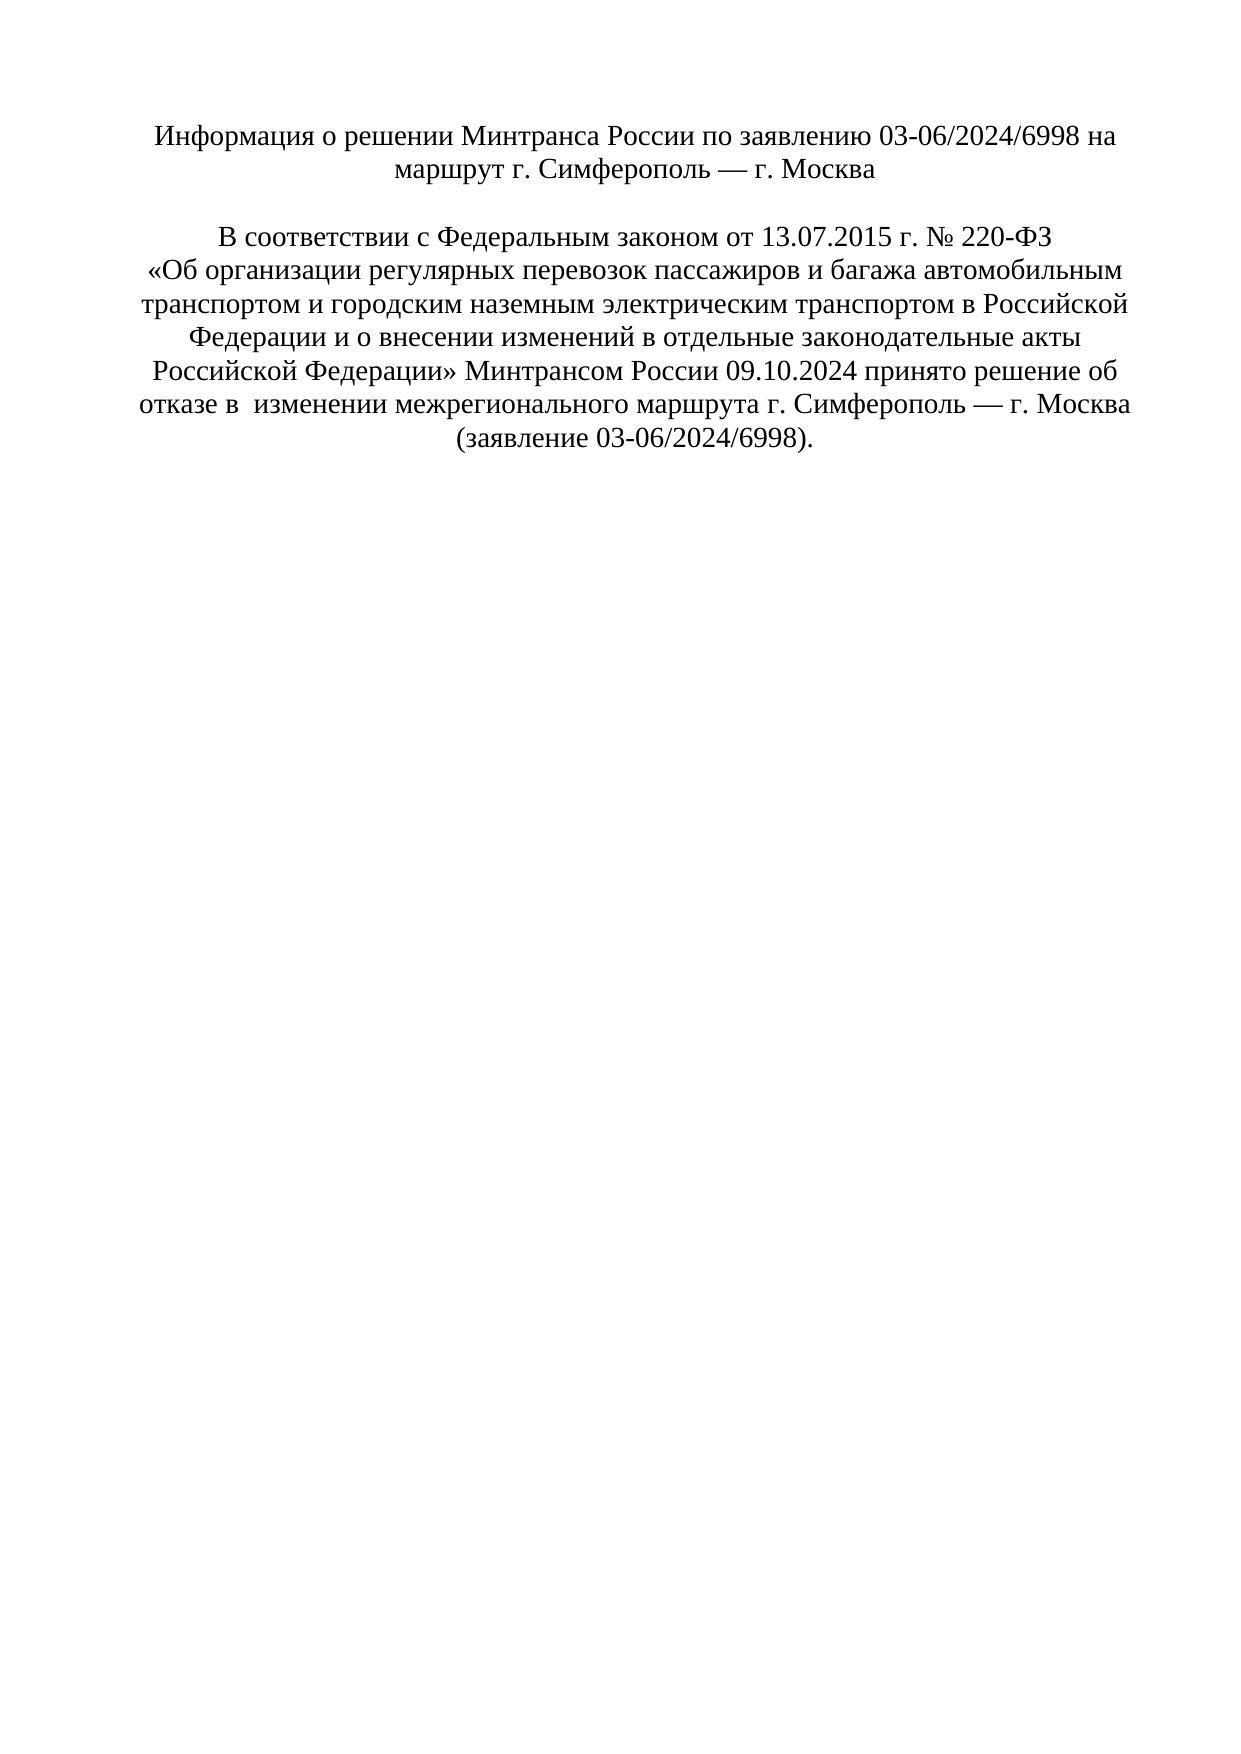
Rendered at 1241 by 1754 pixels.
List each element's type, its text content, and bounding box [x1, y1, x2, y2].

text В соответствии с Федеральным законом от 13.07.2015 г. № 220-ФЗ «Об организации регулярных перевозок пассажиров и багажа автомобильным транспортом и городским наземным электрическим транспортом в Российской Федерации и о внесении изменений в отдельные законодательные акты Российской Федерации» Минтрансом России 09.10.2024 принято решение об отказе в изменении межрегионального маршрута г. Симферополь — г. Москва (заявление 03-06/2024/6998). [118, 219, 1152, 453]
text Информация о решении Минтранса России по заявлению 03-06/2024/6998 на маршрут г. Симферополь — г. Москва [118, 118, 1152, 185]
